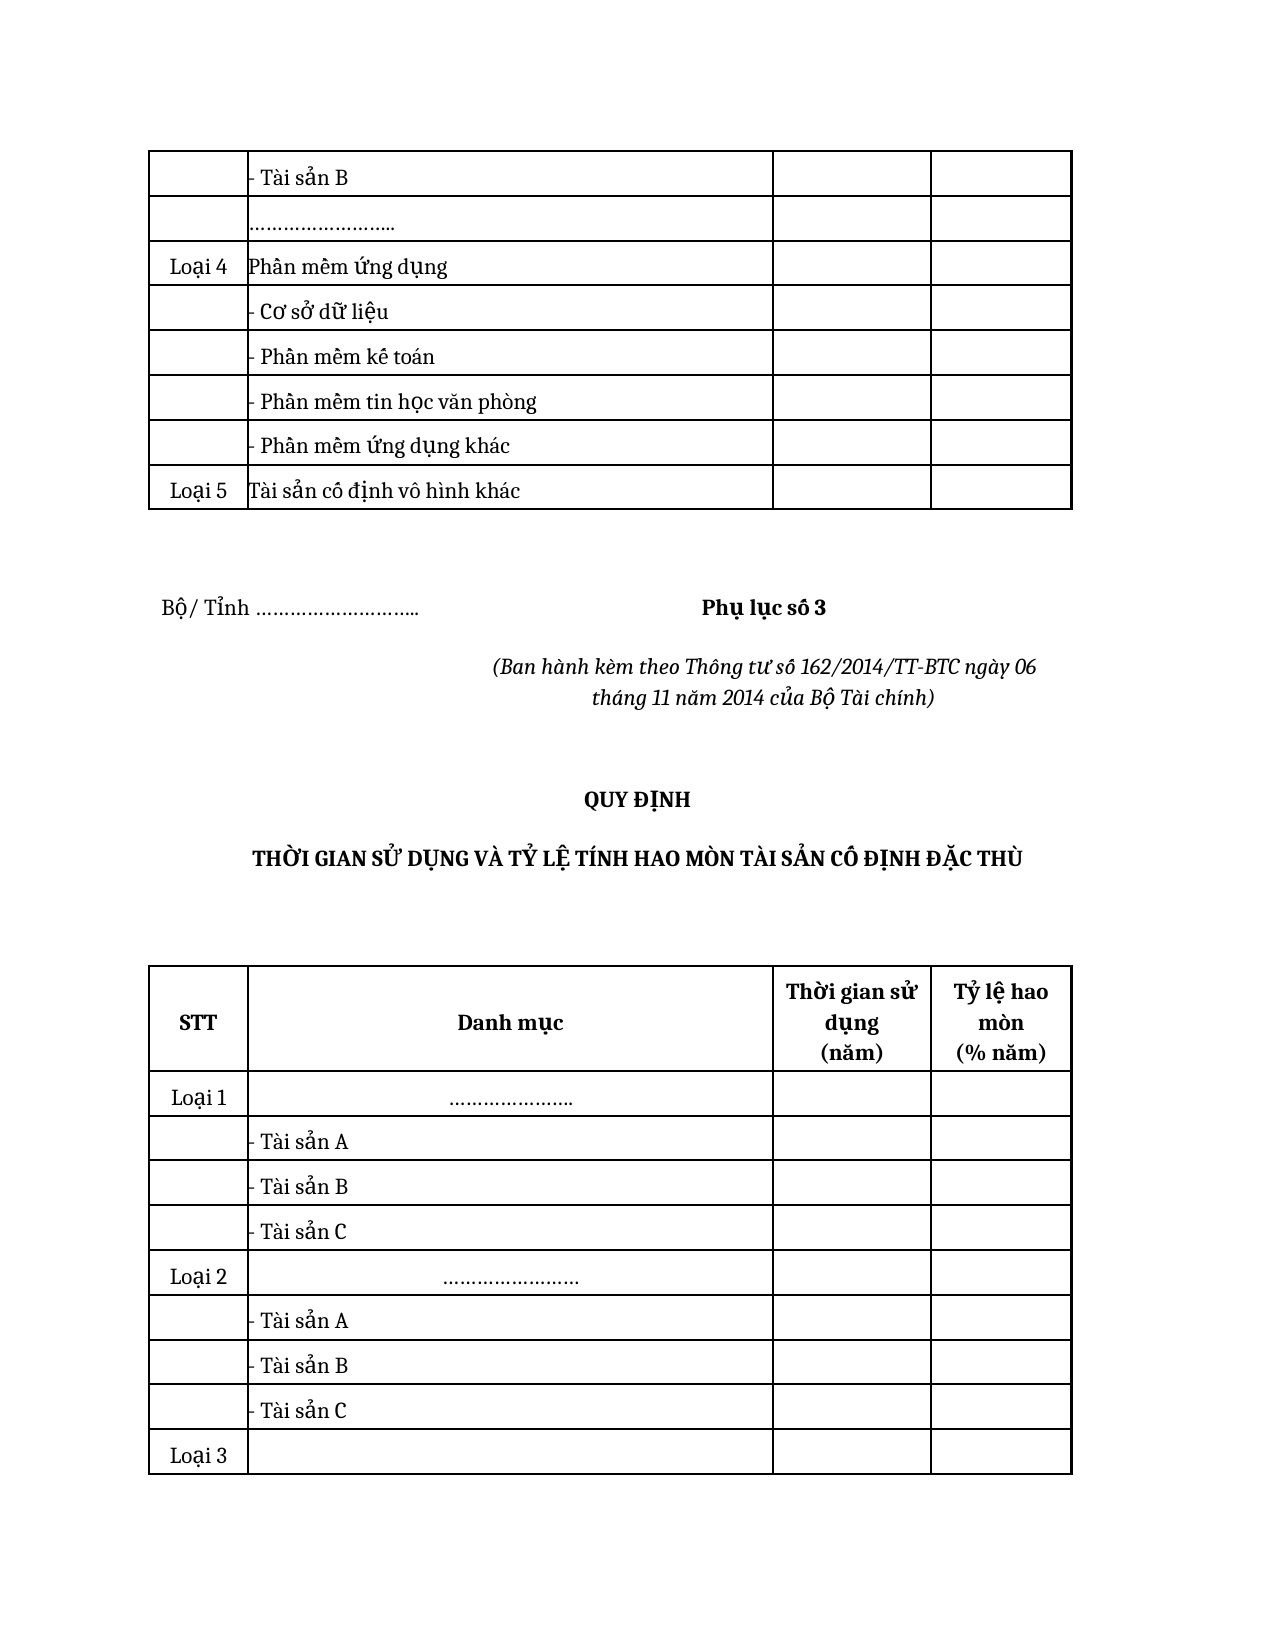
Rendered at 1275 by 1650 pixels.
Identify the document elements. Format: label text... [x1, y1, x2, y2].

table_cell - Tài sản B [249, 1161, 772, 1204]
table_cell [774, 1385, 930, 1428]
table_cell [774, 376, 930, 419]
table_cell [932, 331, 1070, 374]
table_cell [932, 286, 1070, 329]
table_cell [932, 242, 1070, 284]
table_header Danh mục [249, 967, 772, 1070]
table_cell [150, 1341, 247, 1383]
table_cell - Phần mềm ứng dụng khác [249, 421, 772, 463]
table_cell [774, 1206, 930, 1249]
table_cell [774, 466, 930, 508]
table_cell [774, 1251, 930, 1294]
table_cell [249, 1430, 772, 1473]
table_cell [774, 197, 930, 239]
table_cell - Cơ sở dữ liệu [249, 286, 772, 329]
table_cell - Tài sản C [249, 1206, 772, 1249]
table_cell [932, 1251, 1070, 1294]
table_cell [150, 1117, 247, 1159]
table_header Phụ lục số 3 (Ban hành kèm theo Thông tư số 162/2014/TT-BTC ngày 06 tháng 11 năm 2014 của Bộ Tài chính) [467, 582, 1061, 714]
table_cell [150, 376, 247, 419]
table_cell [932, 1072, 1070, 1114]
table_cell [150, 331, 247, 374]
table_cell [932, 1161, 1070, 1204]
table_cell [774, 1161, 930, 1204]
table_cell [932, 1296, 1070, 1338]
table_cell - Phần mềm tin học văn phòng [249, 376, 772, 419]
table_cell [150, 286, 247, 329]
table_cell - Tài sản A [249, 1296, 772, 1338]
table_cell …………………. [249, 1072, 772, 1114]
table_cell Phần mềm ứng dụng [249, 242, 772, 284]
table_cell [774, 1341, 930, 1383]
table_cell - Phần mềm kế toán [249, 331, 772, 374]
table_cell - Tài sản A [249, 1117, 772, 1159]
table_cell - Tài sản B [249, 1341, 772, 1383]
table_cell [932, 1117, 1070, 1159]
table_cell [150, 1296, 247, 1338]
table_cell - Tài sản B [249, 152, 772, 195]
table_cell [150, 1385, 247, 1428]
table_cell [774, 1296, 930, 1338]
table_cell [774, 152, 930, 195]
table_cell Loại 1 [150, 1072, 247, 1114]
table_cell [150, 421, 247, 463]
table_cell [774, 1117, 930, 1159]
table_cell Loại 3 [150, 1430, 247, 1473]
table_cell Loại 5 [150, 466, 247, 508]
table_cell …………………….. [249, 197, 772, 239]
table_cell [932, 466, 1070, 508]
table_cell [774, 421, 930, 463]
table_cell [774, 1072, 930, 1114]
table_header Thời gian sử dụng (năm) [774, 967, 930, 1070]
table_cell [774, 331, 930, 374]
table_cell [932, 1385, 1070, 1428]
table_cell [774, 286, 930, 329]
table_cell [932, 152, 1070, 195]
table_cell [932, 1430, 1070, 1473]
table_cell - Tài sản C [249, 1385, 772, 1428]
table_cell [150, 197, 247, 239]
table_cell [932, 1341, 1070, 1383]
table_cell [932, 1206, 1070, 1249]
table_cell [774, 1430, 930, 1473]
table_header Tỷ lệ hao mòn (% năm) [932, 967, 1070, 1070]
text QUY ĐỊNH [150, 786, 1125, 813]
table_cell [774, 242, 930, 284]
text THỜI GIAN SỬ DỤNG VÀ TỶ LỆ TÍNH HAO MÒN TÀI SẢN CỐ ĐỊNH ĐẶC THÙ [150, 846, 1125, 872]
table_header Bộ/ Tỉnh ……………………….. [150, 582, 467, 714]
table_cell [150, 1206, 247, 1249]
table_cell Loại 2 [150, 1251, 247, 1294]
table_cell [932, 376, 1070, 419]
table_cell [150, 1161, 247, 1204]
table_cell …………………… [249, 1251, 772, 1294]
table_cell [150, 152, 247, 195]
table_cell Loại 4 [150, 242, 247, 284]
table_cell Tài sản cố định vô hình khác [249, 466, 772, 508]
table_cell [932, 421, 1070, 463]
table_header STT [150, 967, 247, 1070]
table_cell [932, 197, 1070, 239]
